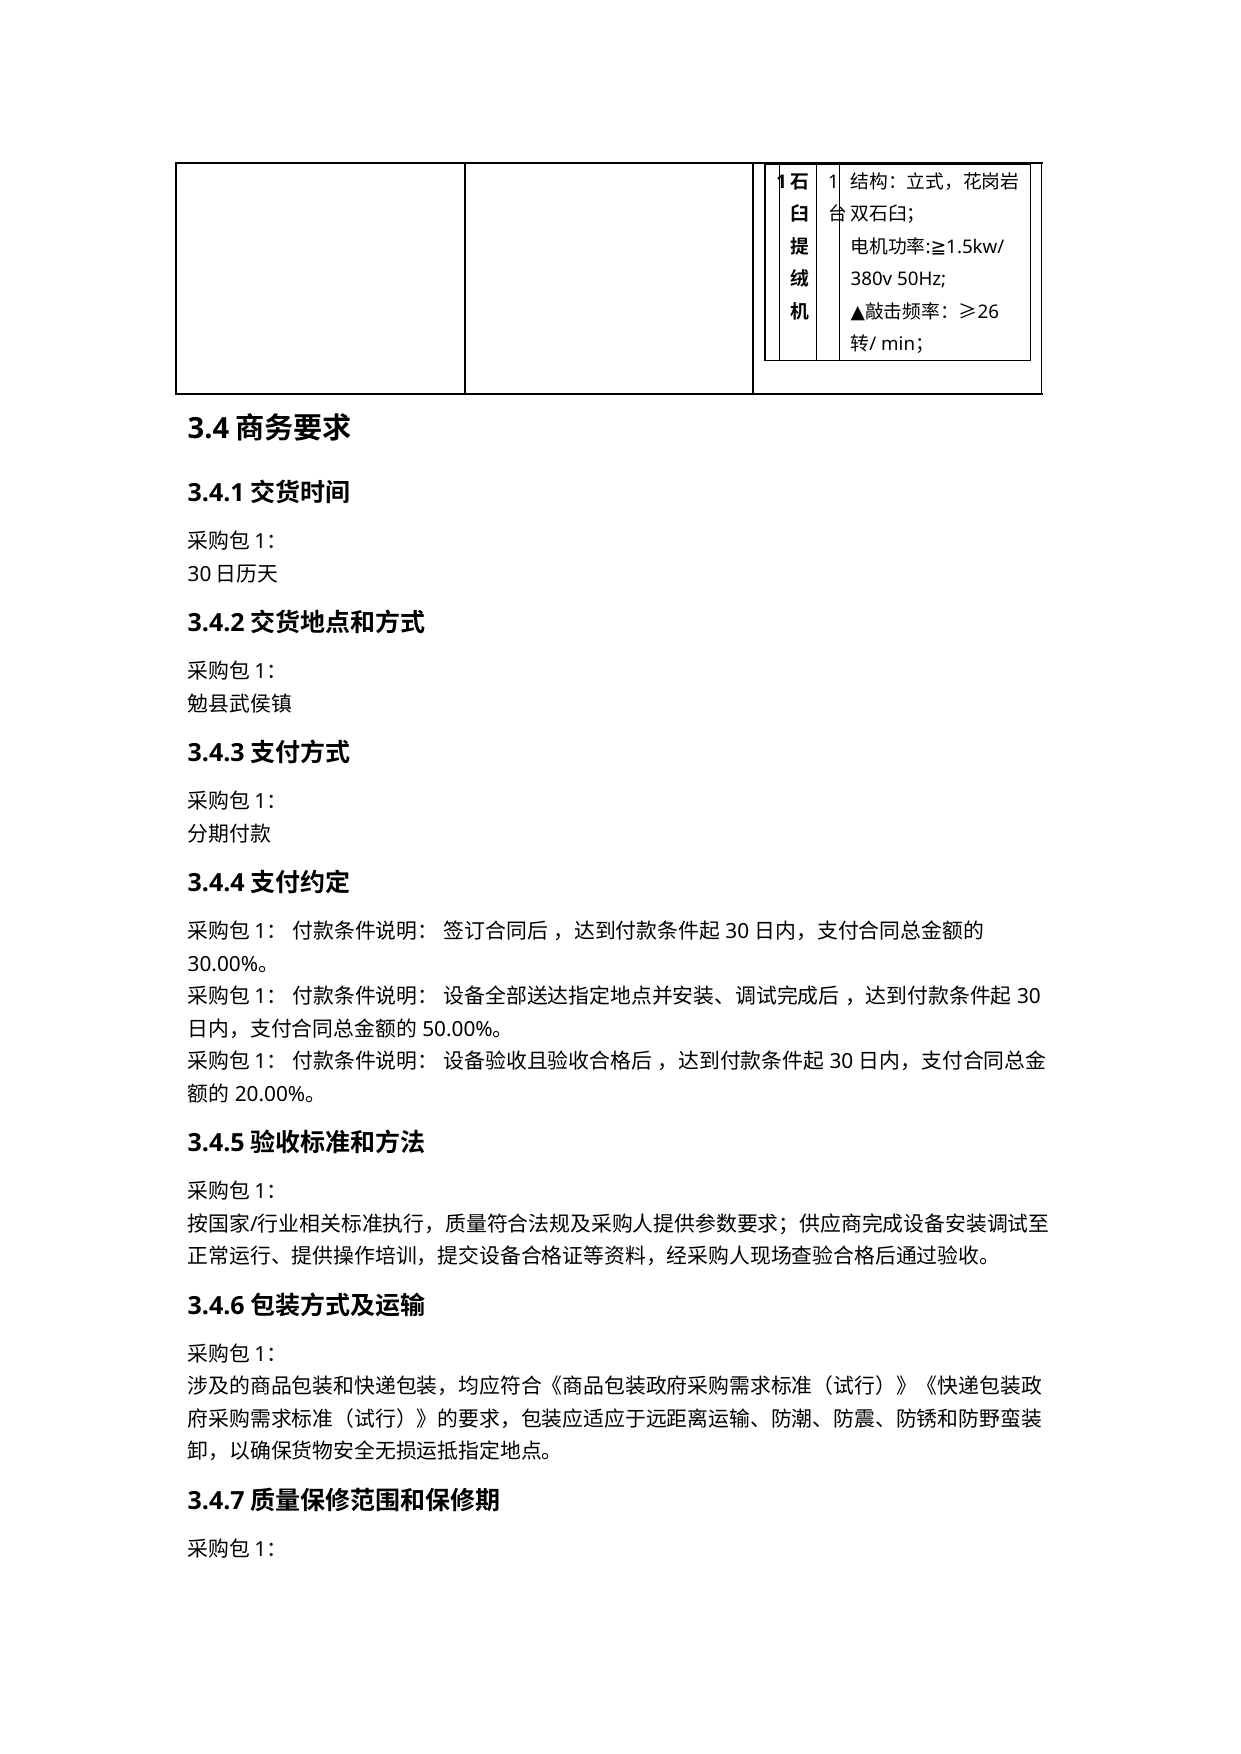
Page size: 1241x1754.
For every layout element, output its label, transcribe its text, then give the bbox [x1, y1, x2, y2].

text 3.4.1交货时间 [187, 460, 1053, 525]
text 勉县武侯镇 [187, 687, 1053, 720]
table_cell [466, 164, 752, 393]
table_cell [754, 164, 1041, 393]
text 采购包1： 付款条件说明： 设备全部送达指定地点并安装、调试完成后 ，达到付款条件起 30 日内，支付合同总金额的 50.00%。 [187, 980, 1053, 1045]
text 3.4.6包装方式及运输 [187, 1272, 1053, 1337]
text 采购包1： [187, 1532, 1053, 1565]
text 3.4.4支付约定 [187, 850, 1053, 915]
text 采购包1： 付款条件说明： 设备验收且验收合格后 ，达到付款条件起 30 日内，支付合同总金额的 20.00%。 [187, 1045, 1053, 1110]
text 采购包1： [187, 525, 1053, 557]
text 分期付款 [187, 817, 1053, 850]
text 3.4.2交货地点和方式 [187, 590, 1053, 655]
text 3.4.7质量保修范围和保修期 [187, 1467, 1053, 1532]
text 按国家/行业相关标准执行，质量符合法规及采购人提供参数要求；供应商完成设备安装调试至正常运行、提供操作培训，提交设备合格证等资料，经采购人现场查验合格后通过验收。 [187, 1207, 1053, 1272]
text 采购包1： [187, 655, 1053, 687]
text 3.4商务要求 [187, 395, 1053, 460]
text 3.4.3支付方式 [187, 720, 1053, 785]
text 采购包1： [187, 785, 1053, 817]
text 30日历天 [187, 557, 1053, 590]
text 采购包1： [187, 1175, 1053, 1207]
text 3.4.5验收标准和方法 [187, 1110, 1053, 1175]
text 涉及的商品包装和快递包装，均应符合《商品包装政府采购需求标准（试行）》《快递包装政府采购需求标准（试行）》的要求，包装应适应于远距离运输、防潮、防震、防锈和防野蛮装卸，以确保货物安全无损运抵指定地点。 [187, 1370, 1053, 1467]
text 采购包1： [187, 1337, 1053, 1370]
text 采购包1： 付款条件说明： 签订合同后 ，达到付款条件起 30 日内，支付合同总金额的 30.00%。 [187, 915, 1053, 980]
table_cell 1 [177, 164, 464, 393]
